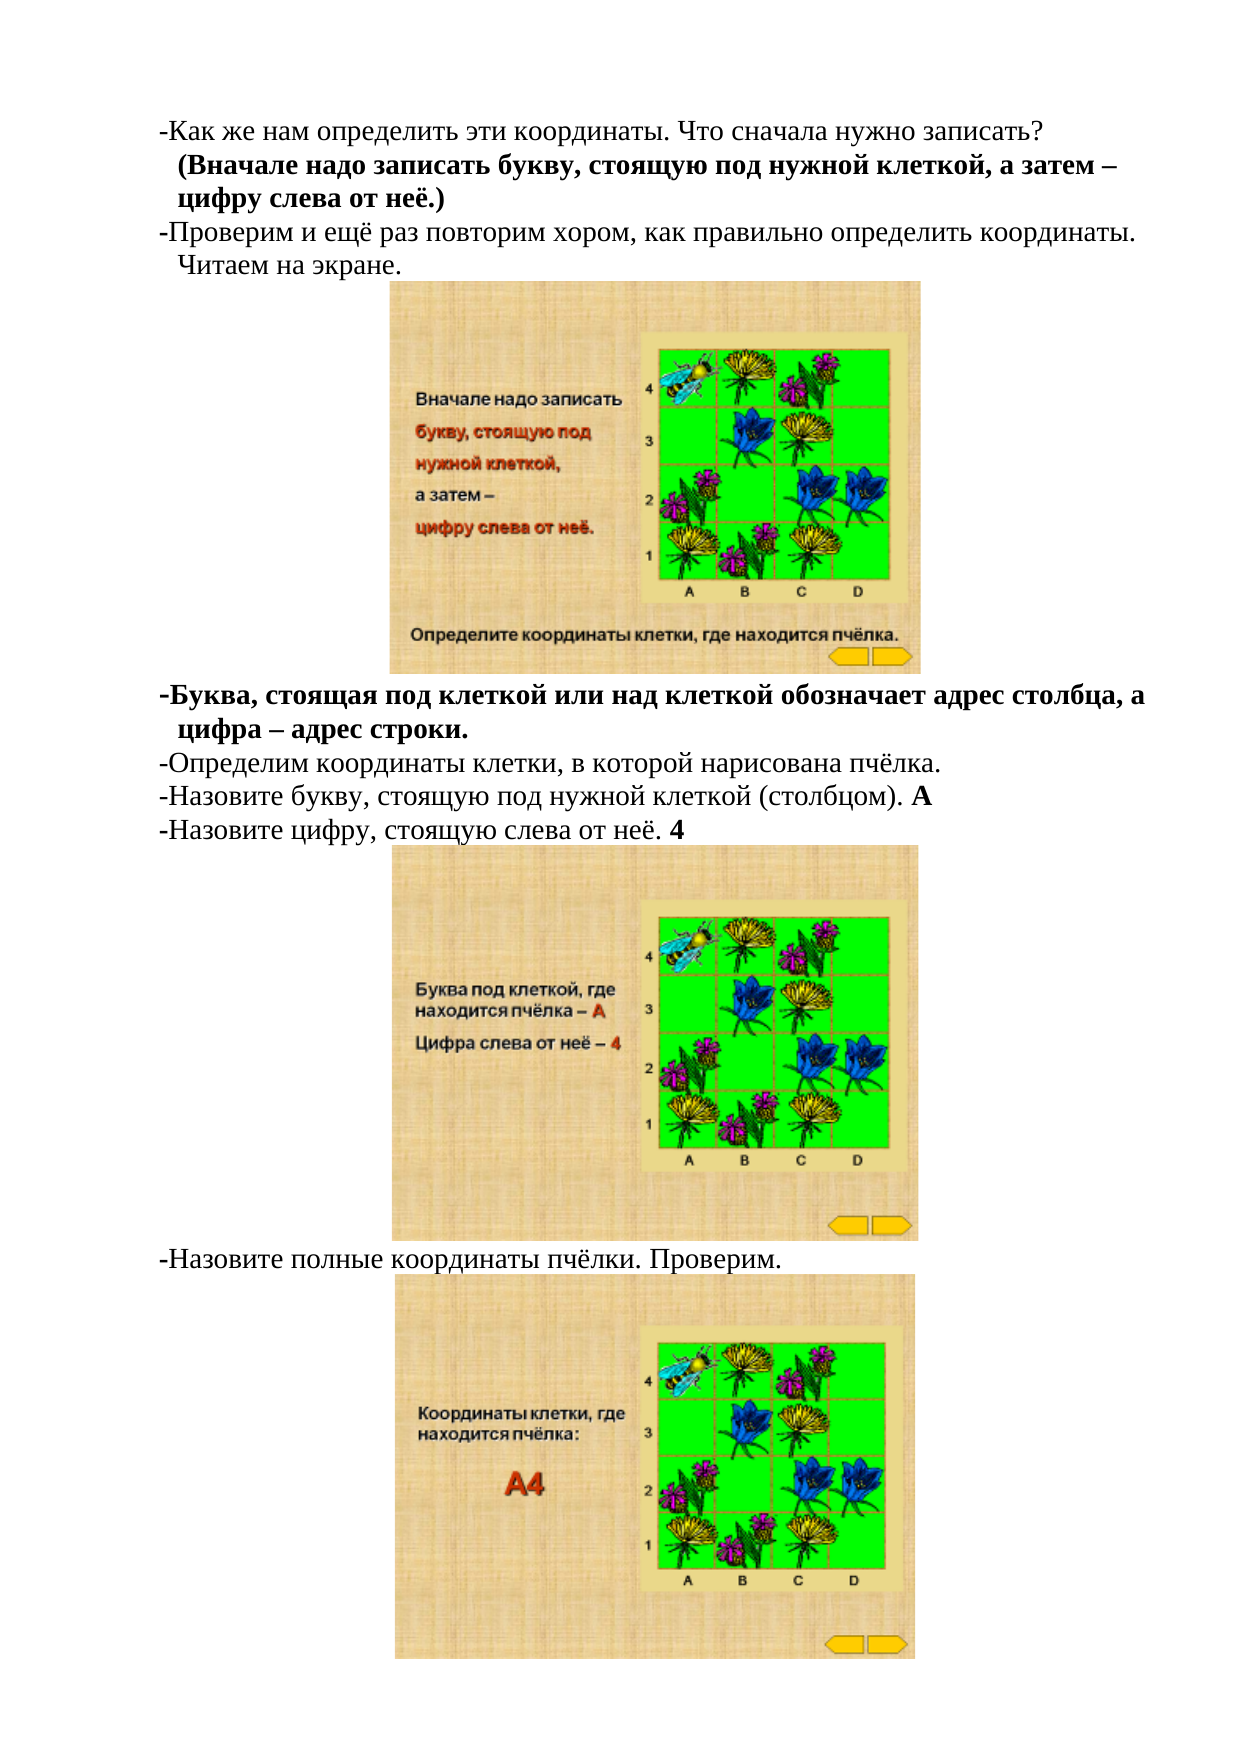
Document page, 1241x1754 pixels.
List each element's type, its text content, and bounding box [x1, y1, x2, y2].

text -Буква, стоящая под клеткой или над клеткой обозначает адрес столбца, а цифра – адрес строки. [158, 673, 1152, 745]
picture [394, 1274, 916, 1659]
text -Определим координаты клетки, в которой нарисована пчёлка. [158, 745, 1152, 778]
text -Как же нам определить эти координаты. Что сначала нужно записать? (Вначале надо записать букву, стоящую под нужной клеткой, а затем – цифру слева от неё.) [158, 113, 1152, 214]
picture [389, 281, 921, 674]
text -Назовите цифру, стоящую слева от неё. 4 [158, 812, 1152, 846]
text -Назовите полные координаты пчёлки. Проверим. [158, 1241, 1152, 1274]
text -Проверим и ещё раз повторим хором, как правильно определить координаты. Читаем на экране. [158, 214, 1152, 281]
text -Назовите букву, стоящую под нужной клеткой (столбцом). А [158, 778, 1152, 812]
picture [391, 845, 919, 1241]
